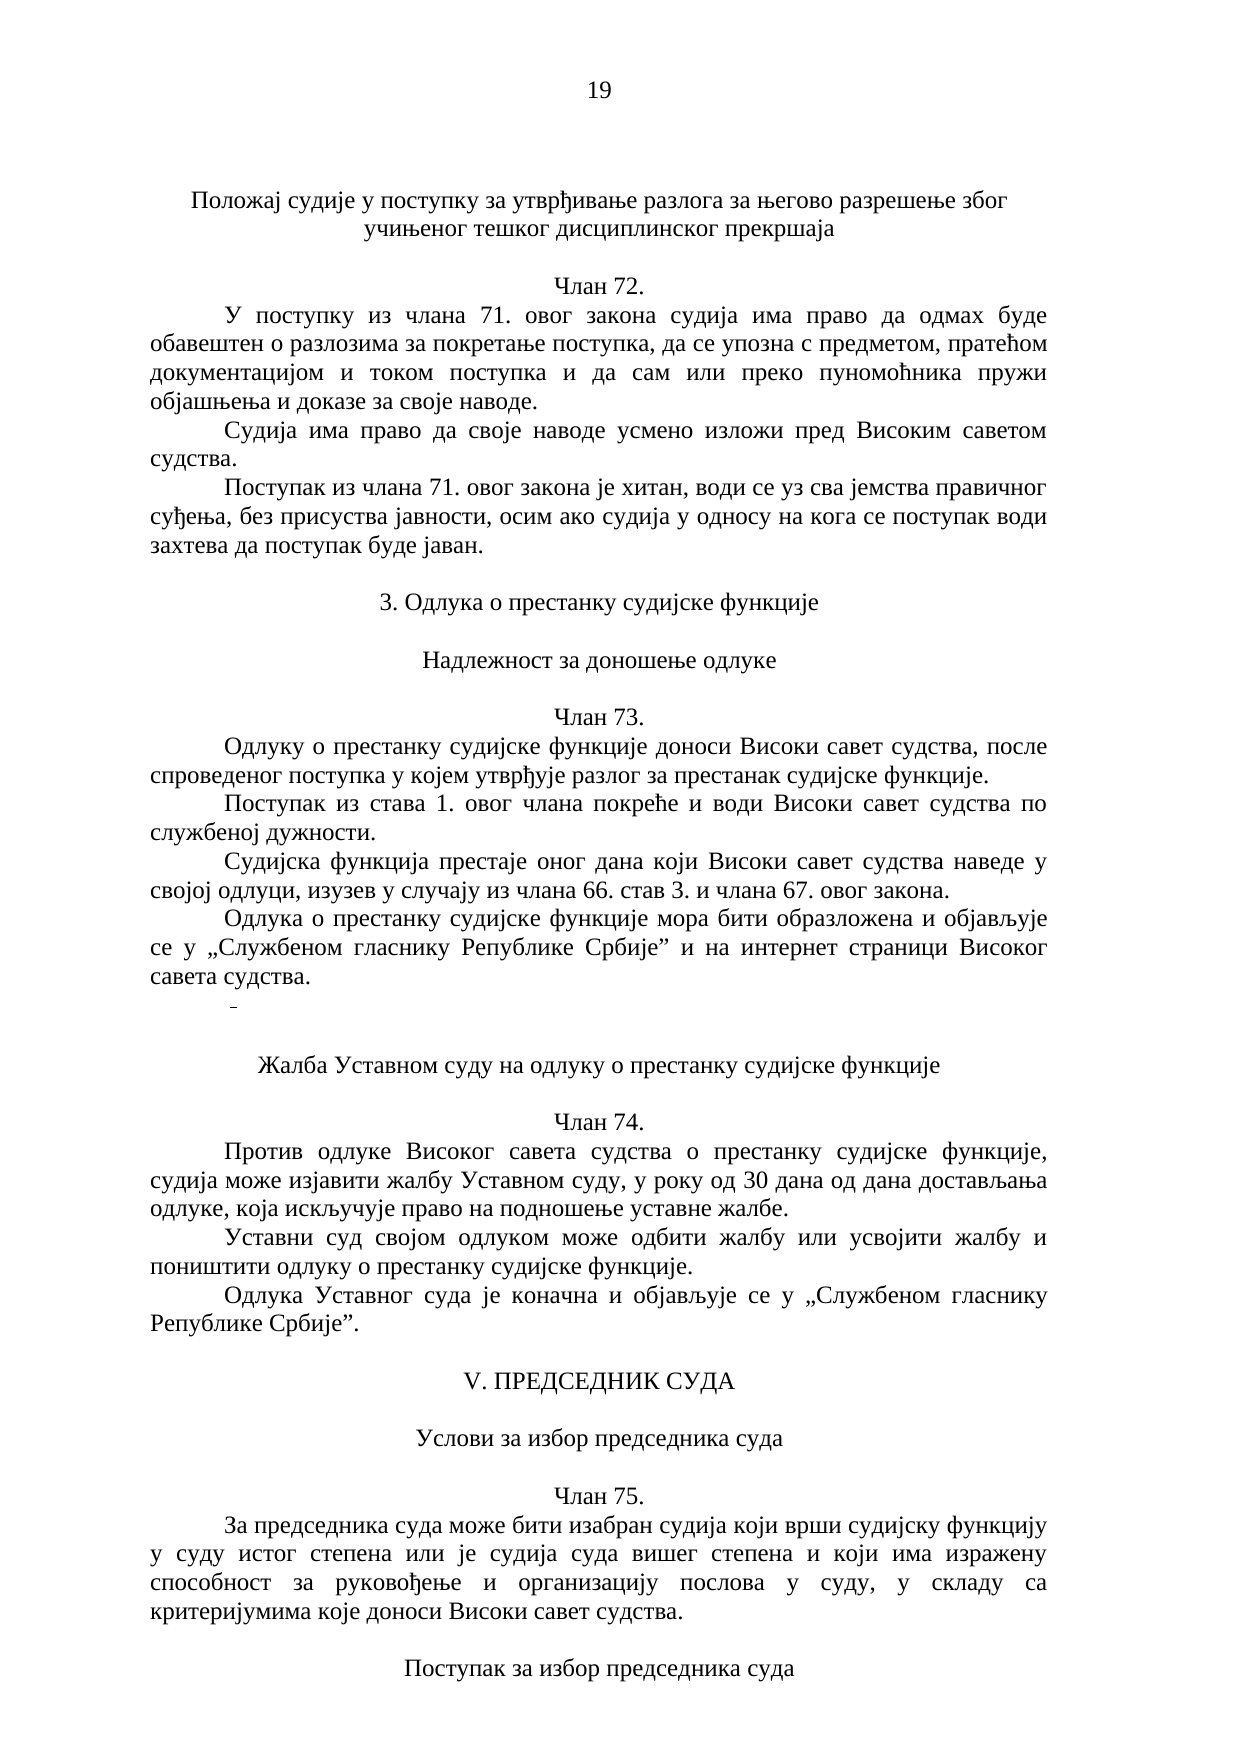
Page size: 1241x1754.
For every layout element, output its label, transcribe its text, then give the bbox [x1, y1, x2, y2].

text Члан 72. [150, 271, 1048, 300]
text У поступку из члана 71. овог закона судија има право да одмах буде обавештен о разлозима за покретање поступка, да се упозна с предметом, пратећом документацијом и током поступка и да сам или преко пуномоћника пружи објашњења и доказе за своје наводе. [150, 300, 1048, 415]
text Одлуку о престанку судијске функције доноси Високи савет судства, после спроведеног поступка у којем утврђује разлог за престанак судијске функције. [150, 731, 1048, 788]
text Члан 75. [150, 1481, 1048, 1510]
text Судијска функција престаје оног дана који Високи савет судства наведе у својој одлуци, изузев у случају из члана 66. став 3. и члана 67. овог закона. [150, 846, 1048, 903]
text Услови за избор председника суда [150, 1423, 1048, 1452]
text Уставни суд својом одлуком може одбити жалбу или усвојити жалбу и поништити одлуку о престанку судијске функције. [150, 1222, 1048, 1280]
text 3. Одлука о престанку судијске функције [150, 587, 1048, 616]
text Поступак за избор председника суда [150, 1653, 1048, 1682]
text Жалба Уставном суду на одлуку о престанку судијске функције [150, 1050, 1048, 1078]
text Одлука о престанку судијске функције мора бити образложена и објављује се у „Службеном гласнику Републике Србије” и на интернет страници Високог савета судства. [150, 903, 1048, 990]
text Против одлуке Високог савета судства о престанку судијске функције, судија може изјавити жалбу Уставном суду, у року од 30 дана од дана достављања одлуке, која искључује право на подношење уставне жалбе. [150, 1136, 1048, 1222]
text За председника суда може бити изабран судија који врши судијску функцију у суду истог степена или је судија суда вишег степена и који има изражену способност за руковођење и организацију послова у суду, у складу са критеријумима које доноси Високи савет судства. [150, 1510, 1048, 1625]
text Надлежност за доношење одлуке [150, 645, 1048, 673]
text Поступак из члана 71. овог закона је хитан, води се уз сва јемства правичног суђења, без присуства јавности, осим ако судија у односу на кога се поступак води захтева да поступак буде јаван. [150, 472, 1048, 558]
text Судија има право да своје наводе усмено изложи пред Високим саветом судства. [150, 415, 1048, 472]
text Члан 74. [150, 1107, 1048, 1136]
text Одлука Уставног суда је коначна и објављује се у „Службеном гласнику Републике Србије”. [150, 1280, 1048, 1337]
text Поступак из става 1. овог члана покреће и води Високи савет судства по службеној дужности. [150, 788, 1048, 846]
text Члан 73. [150, 702, 1048, 731]
text Положај судије у поступку за утврђивање разлога за његово разрешење због учињеног тешког дисциплинског прекршаја [150, 185, 1048, 242]
text V. ПРЕДСЕДНИК СУДА [150, 1366, 1048, 1395]
